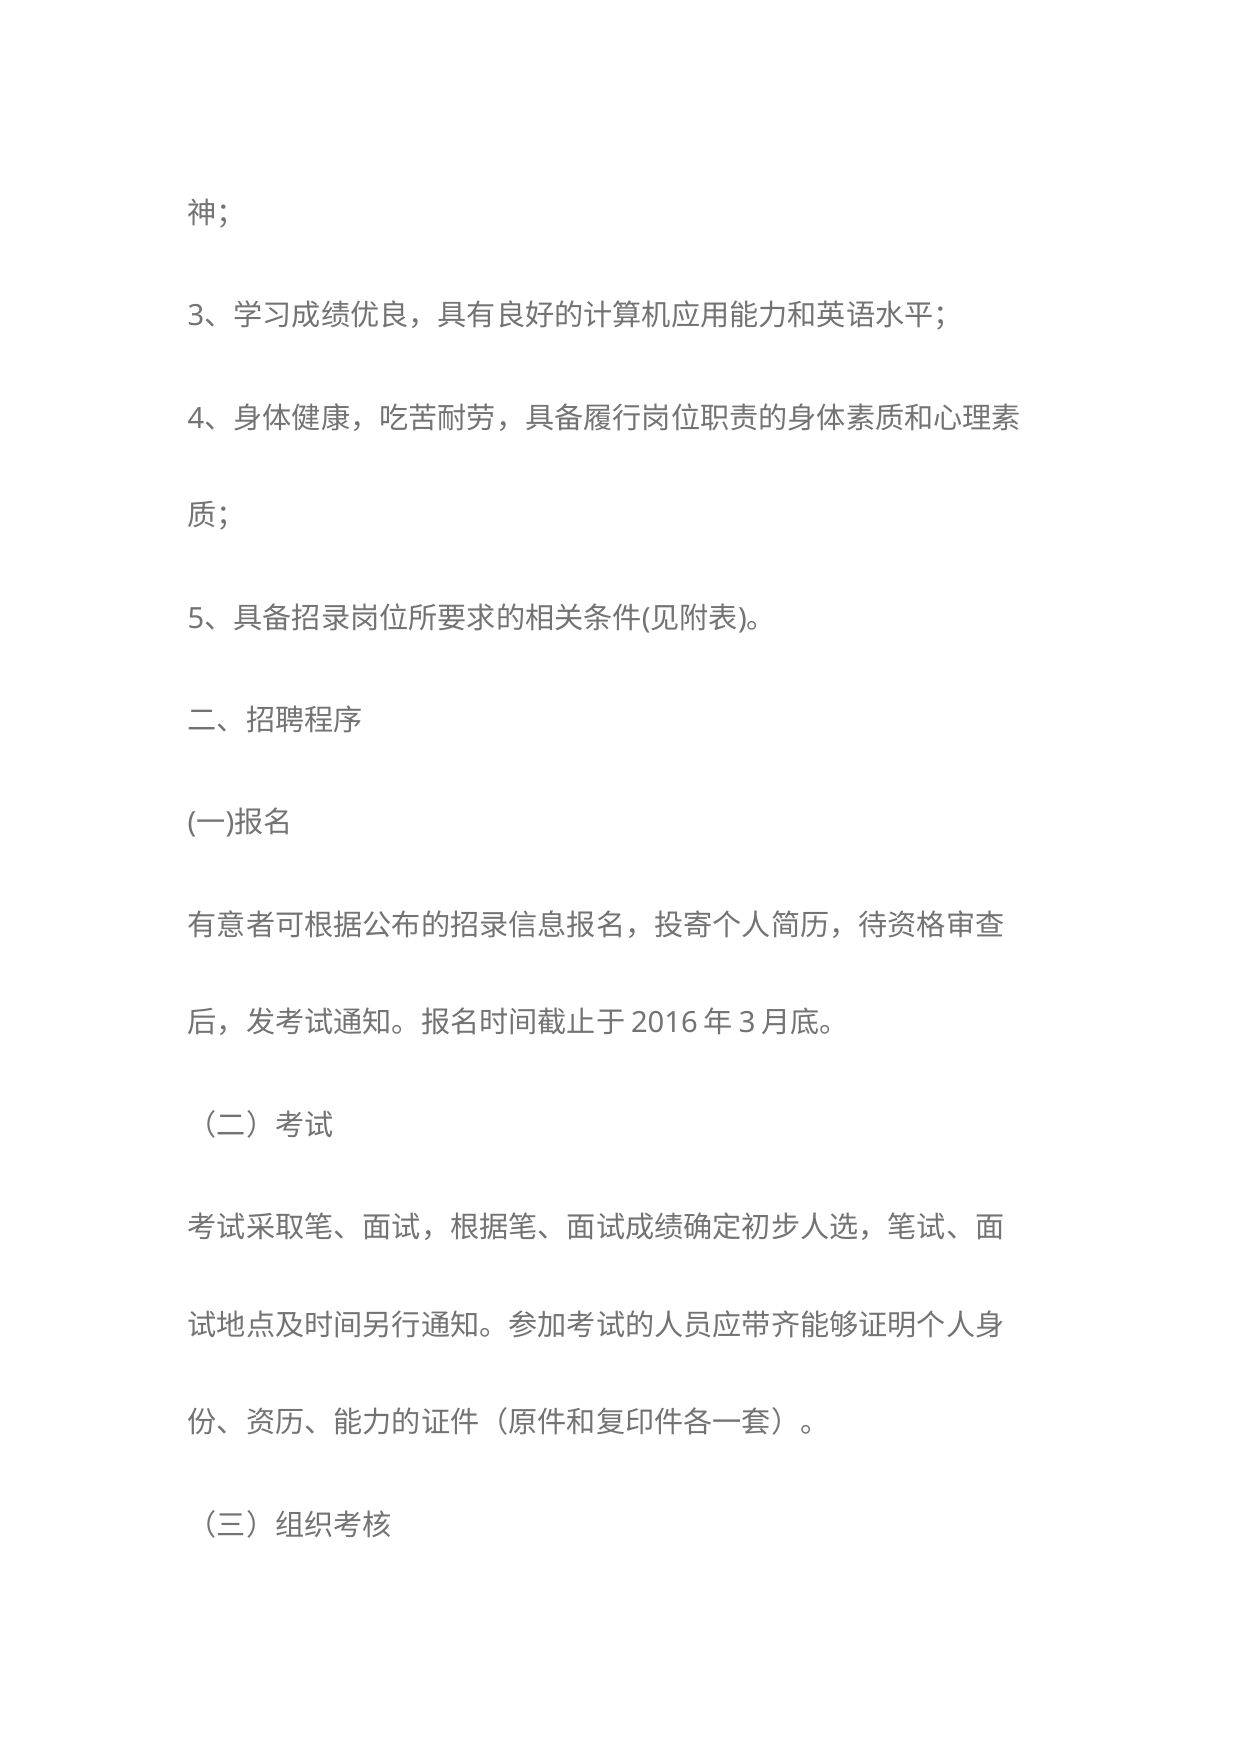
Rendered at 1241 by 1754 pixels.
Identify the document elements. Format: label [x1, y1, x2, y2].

table_header [188, 162, 1027, 1583]
